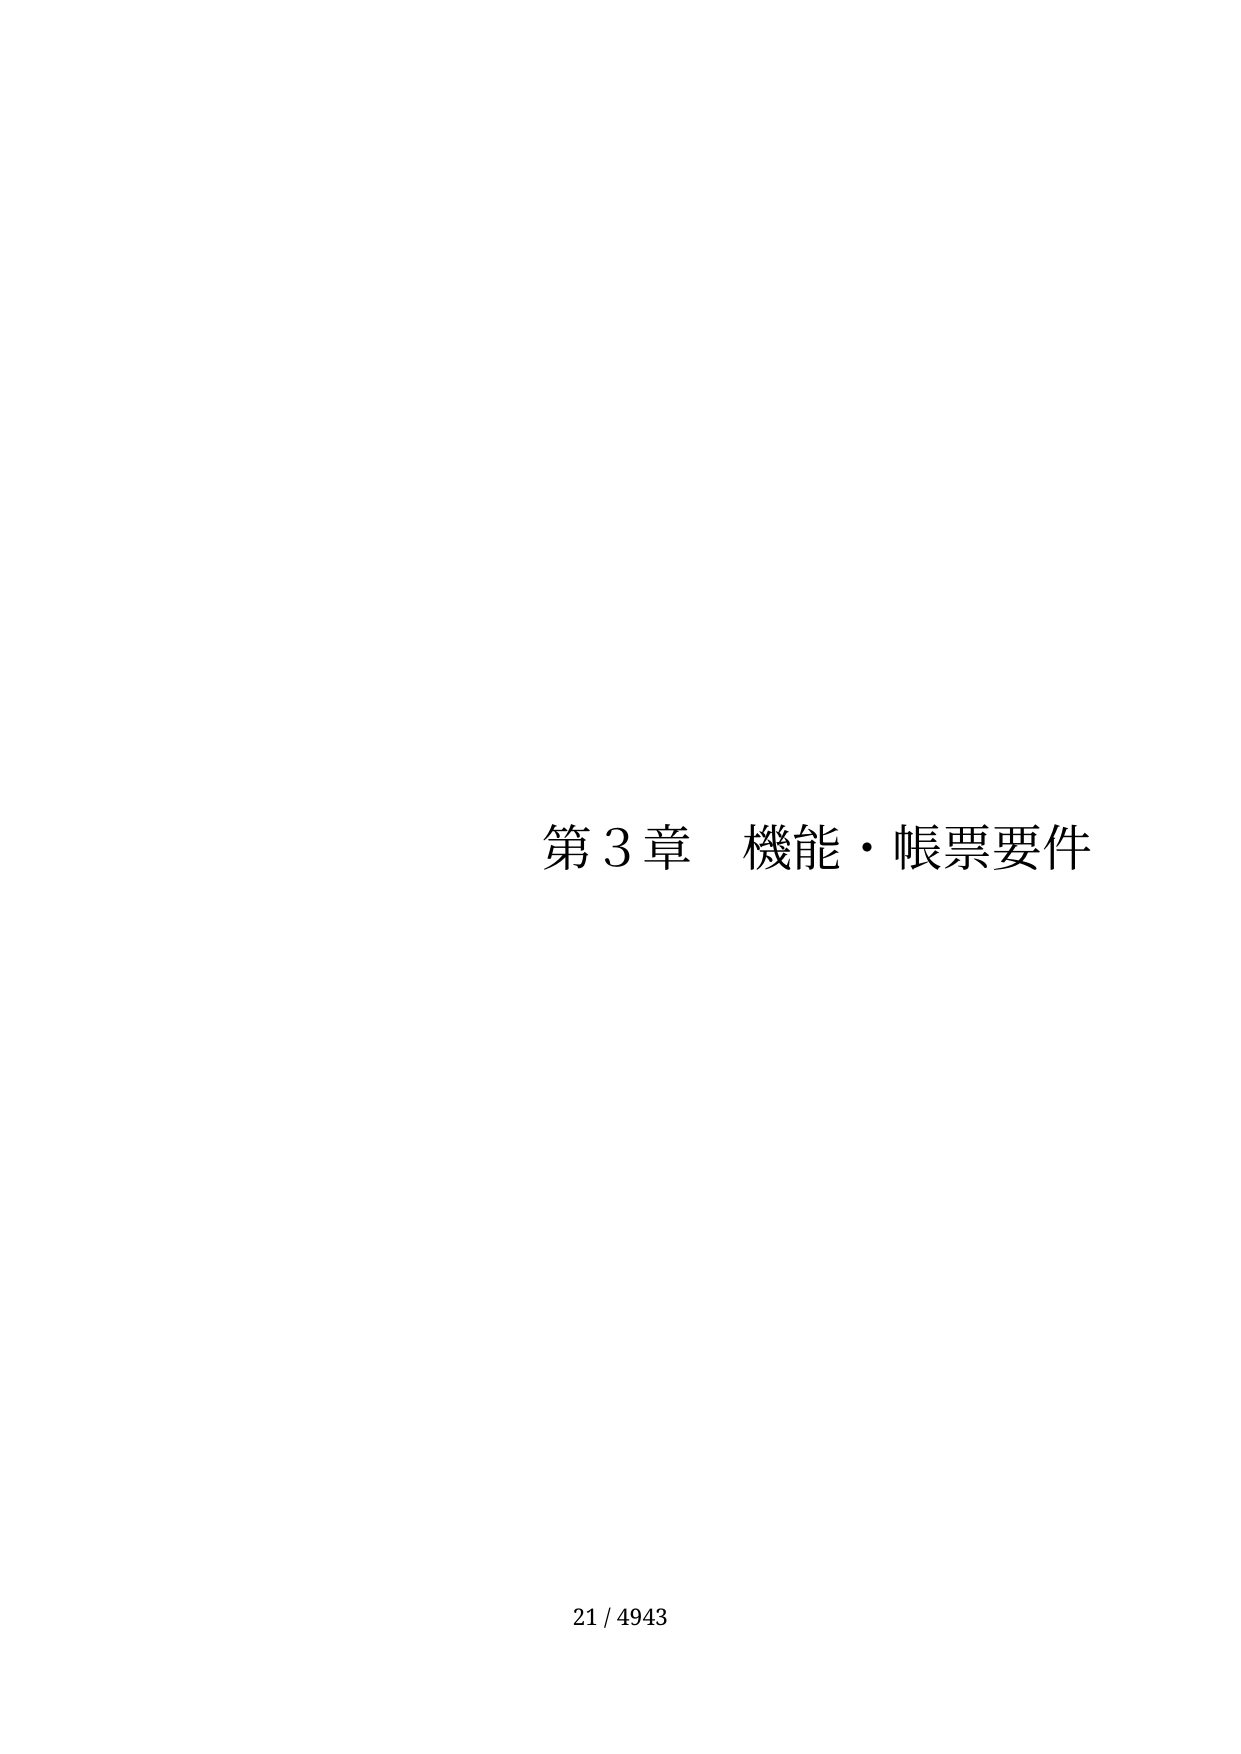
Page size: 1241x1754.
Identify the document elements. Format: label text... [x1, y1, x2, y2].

subtitle 第３章 機能・帳票要件 [148, 809, 1092, 881]
